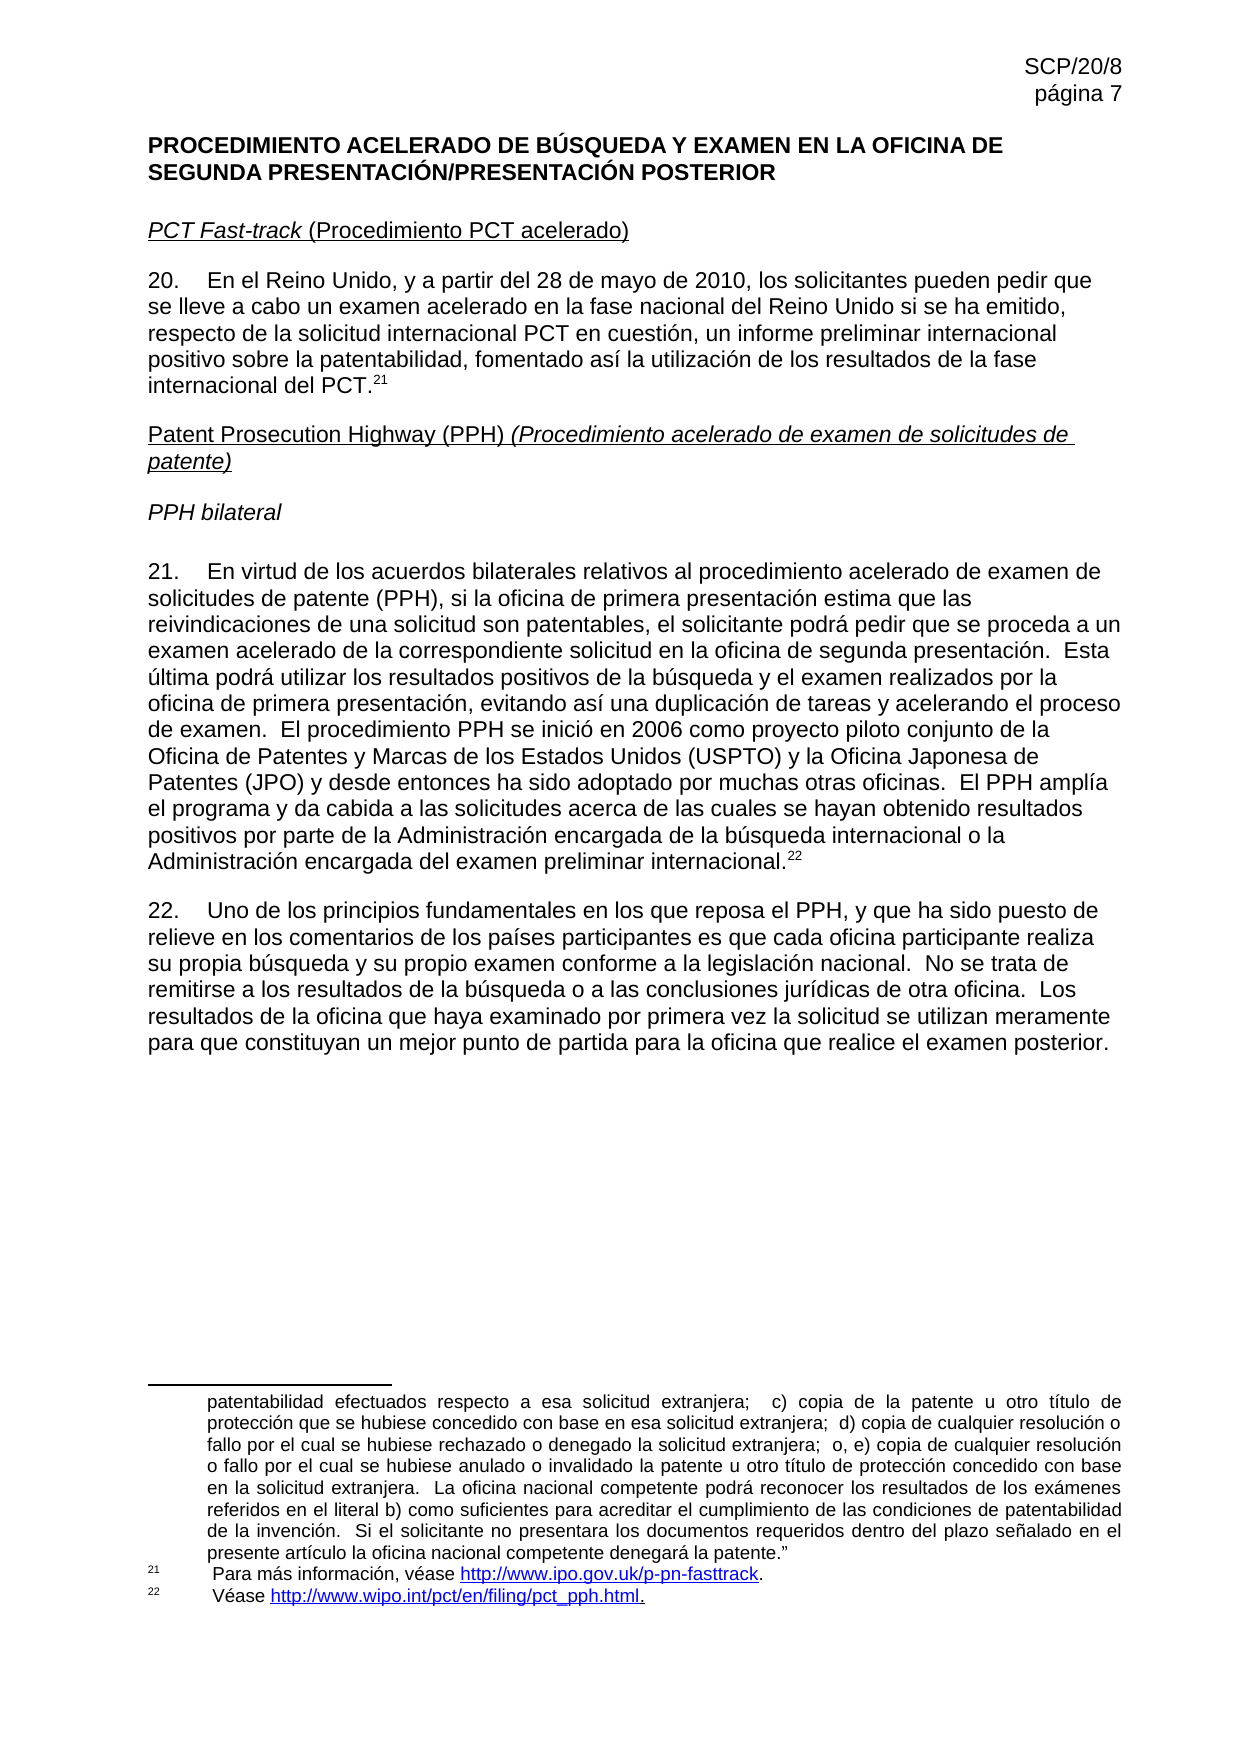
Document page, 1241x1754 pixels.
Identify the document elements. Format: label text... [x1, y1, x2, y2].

subtitle PPH bilateral [148, 499, 1122, 526]
list Patent Prosecution Highway (PPH) (Procedimiento acelerado de examen de solicitudes de patente) [148, 421, 1122, 474]
text En el Reino Unido, y a partir del 28 de mayo de 2010, los solicitantes pueden pedir que se lleve a cabo un examen acelerado en la fase nacional del Reino Unido si se ha emitido, respecto de la solicitud internacional PCT en cuestión, un informe preliminar internacional positivo sobre la patentabilidad, fomentado así la utilización de los resultados de la fase internacional del PCT. [148, 267, 1122, 398]
subtitle PROCEDIMIENTO ACELERADO DE BÚSQUEDA Y EXAMEN EN LA OFICINA DE SEGUNDA PRESENTACIÓN/PRESENTACIÓN POSTERIOR [148, 132, 1122, 185]
text En virtud de los acuerdos bilaterales relativos al procedimiento acelerado de examen de solicitudes de patente (PPH), si la oficina de primera presentación estima que las reivindicaciones de una solicitud son patentables, el solicitante podrá pedir que se proceda a un examen acelerado de la correspondiente solicitud en la oficina de segunda presentación. Esta última podrá utilizar los resultados positivos de la búsqueda y el examen realizados por la oficina de primera presentación, evitando así una duplicación de tareas y acelerando el proceso de examen. El procedimiento PPH se inició en 2006 como proyecto piloto conjunto de la Oficina de Patentes y Marcas de los Estados Unidos (USPTO) y la Oficina Japonesa de Patentes (JPO) y desde entonces ha sido adoptado por muchas otras oficinas. El PPH amplía el programa y da cabida a las solicitudes acerca de las cuales se hayan obtenido resultados positivos por parte de la Administración encargada de la búsqueda internacional o la Administración encargada del examen preliminar internacional. [148, 558, 1122, 874]
text Uno de los principios fundamentales en los que reposa el PPH, y que ha sido puesto de relieve en los comentarios de los países participantes es que cada oficina participante realiza su propia búsqueda y su propio examen conforme a la legislación nacional. No se trata de remitirse a los resultados de la búsqueda o a las conclusiones jurídicas de otra oficina. Los resultados de la oficina que haya examinado por primera vez la solicitud se utilizan meramente para que constituyan un mejor punto de partida para la oficina que realice el examen posterior. [148, 897, 1122, 1055]
list PCT Fast-track (Procedimiento PCT acelerado) [148, 217, 1122, 244]
